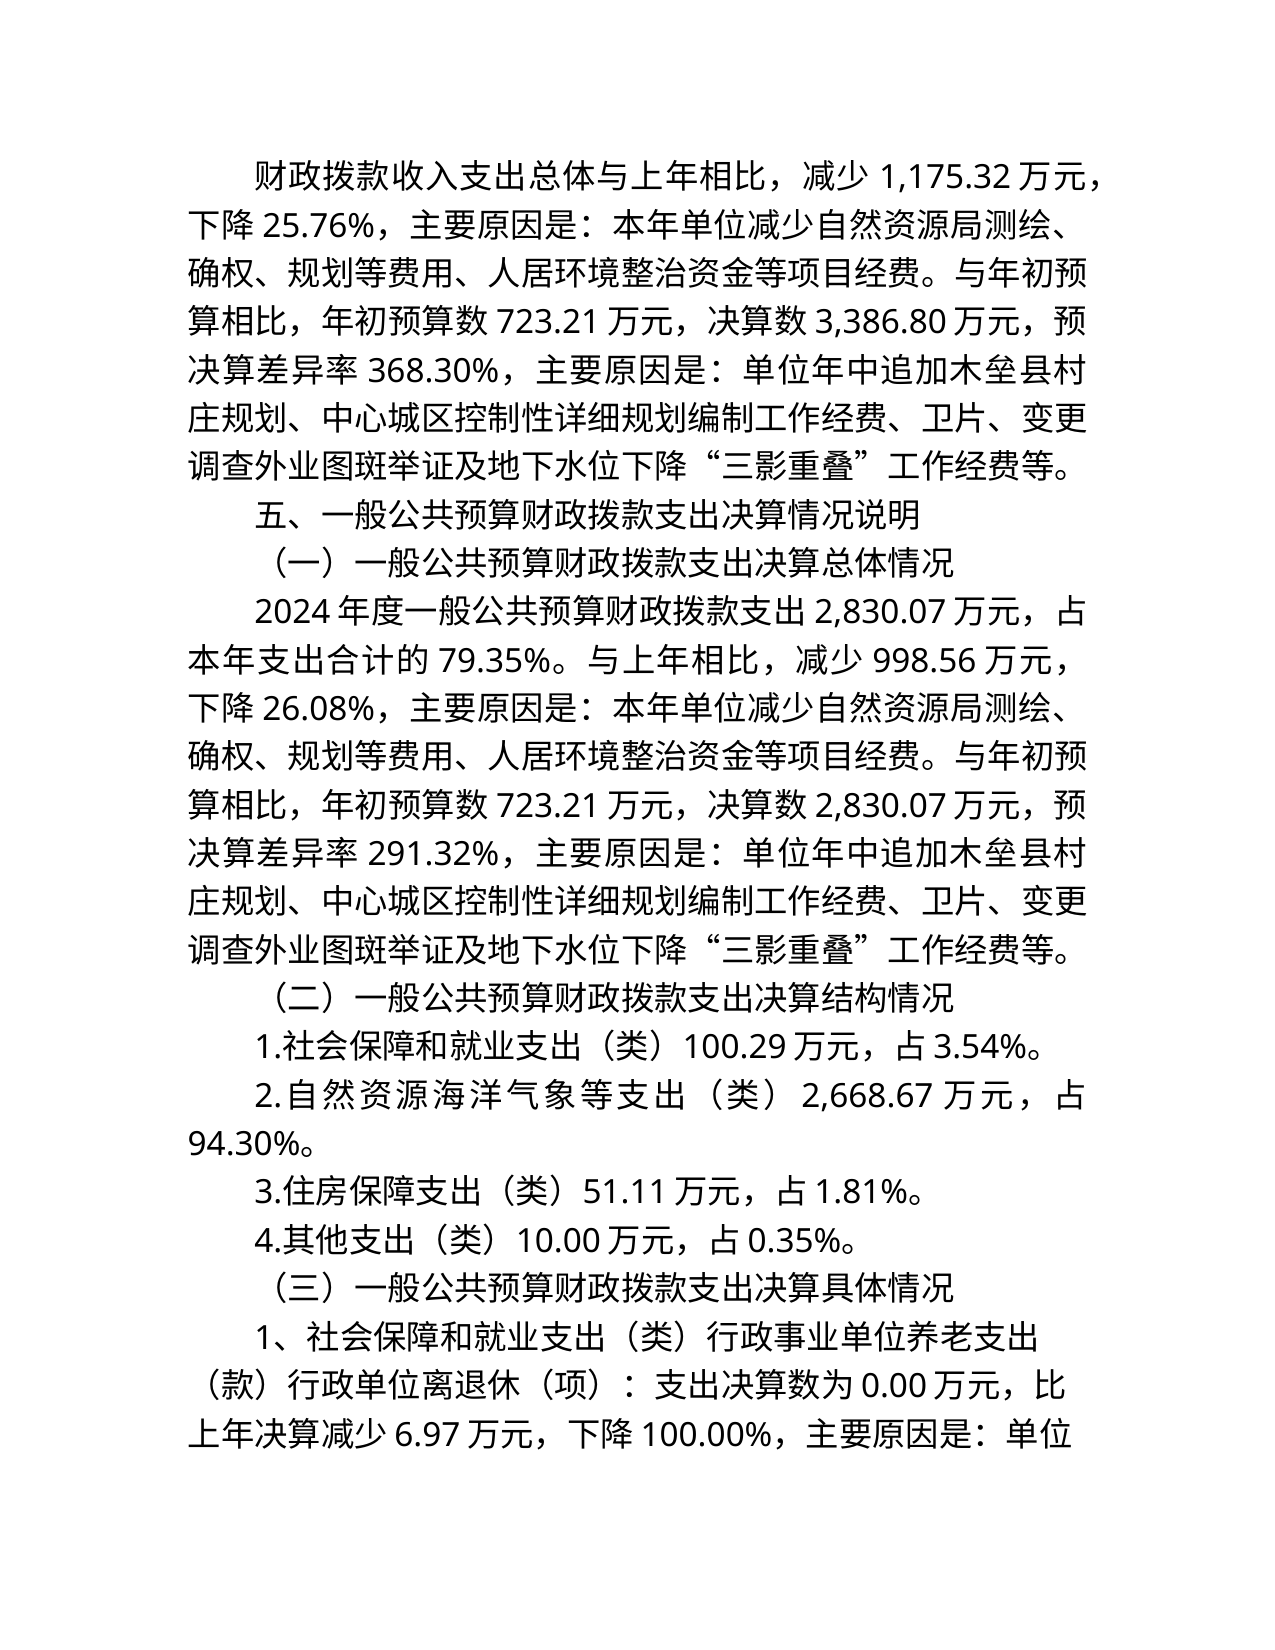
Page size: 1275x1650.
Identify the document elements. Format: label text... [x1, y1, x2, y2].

text （一）一般公共预算财政拨款支出决算总体情况 [187, 537, 1087, 585]
text 3.住房保障支出（类）51.11万元，占1.81%。 [187, 1165, 1087, 1214]
text 财政拨款收入支出总体与上年相比，减少1,175.32万元，下降25.76%，主要原因是：本年单位减少自然资源局测绘、确权、规划等费用、人居环境整治资金等项目经费。与年初预算相比，年初预算数723.21万元，决算数3,386.80万元，预决算差异率368.30%，主要原因是：单位年中追加木垒县村庄规划、中心城区控制性详细规划编制工作经费、卫片、变更调查外业图斑举证及地下水位下降“三影重叠”工作经费等。 [187, 150, 1087, 488]
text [187, 1310, 1087, 1456]
text 1.社会保障和就业支出（类）100.29万元，占3.54%。 [187, 1020, 1087, 1068]
text 五、一般公共预算财政拨款支出决算情况说明 [187, 488, 1087, 537]
text 4.其他支出（类）10.00万元，占0.35%。 [187, 1214, 1087, 1262]
text 2.自然资源海洋气象等支出（类）2,668.67万元，占94.30%。 [187, 1068, 1087, 1165]
text 2024年度一般公共预算财政拨款支出2,830.07万元，占本年支出合计的79.35%。与上年相比，减少998.56万元，下降26.08%，主要原因是：本年单位减少自然资源局测绘、确权、规划等费用、人居环境整治资金等项目经费。与年初预算相比，年初预算数723.21万元，决算数2,830.07万元，预决算差异率291.32%，主要原因是：单位年中追加木垒县村庄规划、中心城区控制性详细规划编制工作经费、卫片、变更调查外业图斑举证及地下水位下降“三影重叠”工作经费等。 [187, 585, 1087, 972]
text （三）一般公共预算财政拨款支出决算具体情况 [187, 1262, 1087, 1310]
text （二）一般公共预算财政拨款支出决算结构情况 [187, 972, 1087, 1020]
